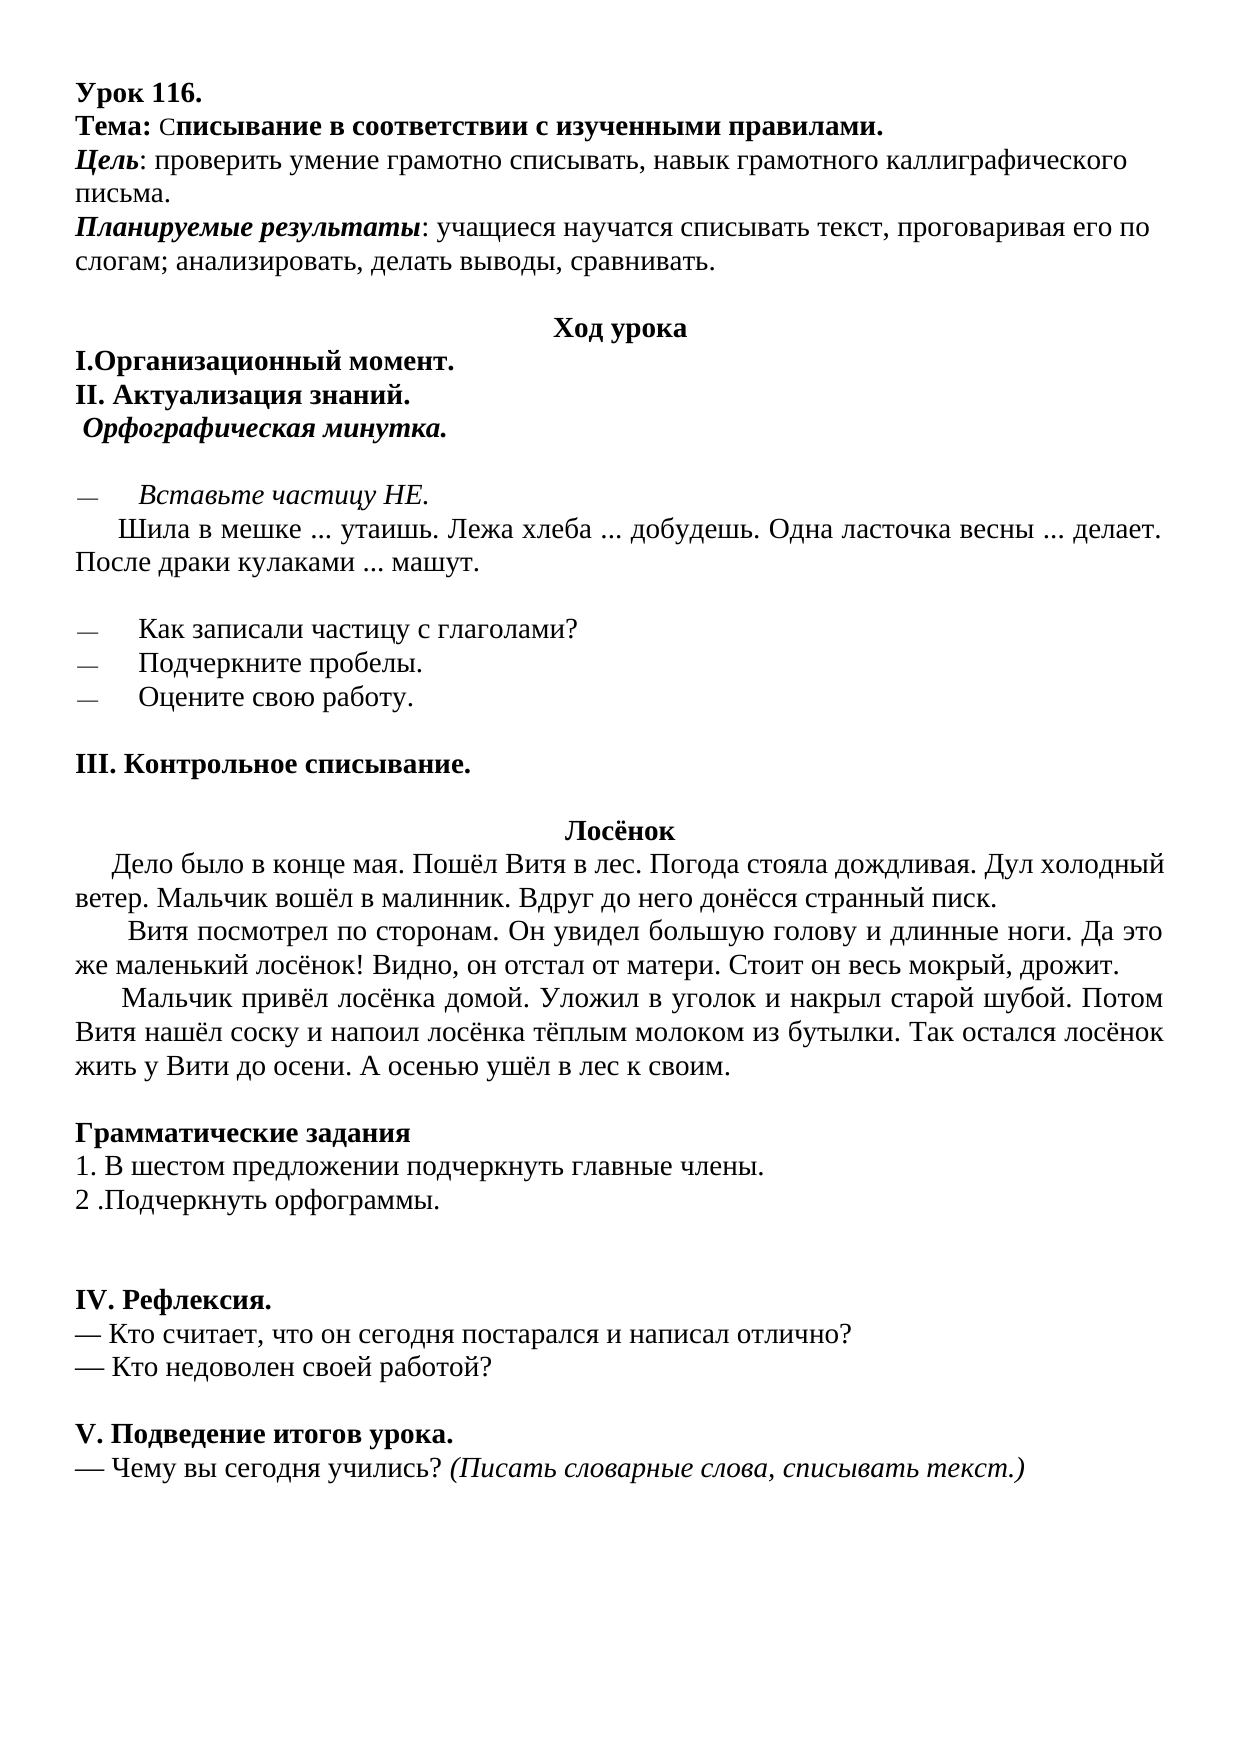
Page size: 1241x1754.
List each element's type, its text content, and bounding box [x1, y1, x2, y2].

text Грамматические задания [75, 1115, 1165, 1148]
text Дело было в конце мая. Пошёл Витя в лес. Погода стояла дождливая. Дул холодный ветер. Мальчик вошёл в малинник. Вдруг до него донёсся странный писк. [75, 846, 1165, 913]
list Вставьте частицу НЕ. [77, 477, 1165, 511]
list Подчеркните пробелы. [77, 645, 1165, 679]
text Мальчик привёл лосёнка домой. Уложил в уголок и накрыл старой шубой. Потом Витя нашёл соску и напоил лосёнка тёплым молоком из бутылки. Так остался лосёнок жить у Вити до осени. А осенью ушёл в лес к своим. [75, 981, 1165, 1081]
text Планируемые результаты: учащиеся научатся списывать текст, проговаривая его по слогам; анализировать, делать выводы, сравнивать. [75, 209, 1165, 276]
list Как записали частицу с глаголами? [77, 612, 1165, 645]
text Цель: проверить умение грамотно списывать, навык грамотного каллиграфического письма. [75, 142, 1165, 209]
text — Кто недоволен своей работой? [75, 1349, 1165, 1383]
text V. Подведение итогов урока. [75, 1417, 1165, 1450]
text Орфографическая минутка. [75, 410, 1165, 444]
text II. Актуализация знаний. [75, 377, 1165, 410]
text Ход урока [75, 310, 1165, 343]
text — Кто считает, что он сегодня постарался и написал отлично? [75, 1316, 1165, 1349]
text Лосёнок [75, 813, 1165, 846]
text IV. Рефлексия. [75, 1282, 1165, 1316]
text III. Контрольное списывание. [75, 746, 1165, 779]
text Шила в мешке ... утаишь. Лежа хлеба ... добудешь. Одна ласточка весны ... делает. После драки кулаками ... машут. [75, 511, 1163, 578]
list Оцените свою работу. [77, 679, 1165, 712]
text 2 .Подчеркнуть орфограммы. [75, 1182, 1165, 1215]
text Витя посмотрел по сторонам. Он увидел большую голову и длинные ноги. Да это же маленький лосёнок! Видно, он отстал от матери. Стоит он весь мокрый, дрожит. [75, 913, 1165, 981]
text 1. В шестом предложении подчеркнуть главные члены. [75, 1148, 1165, 1182]
text — Чему вы сегодня учились? (Писать словарные слова, списывать текст.) [75, 1450, 1165, 1484]
text Тема: Списывание в соответствии с изученными правилами. [75, 108, 1165, 142]
text I.Организационный момент. [75, 343, 1165, 377]
text Урок 116. [75, 75, 1165, 108]
